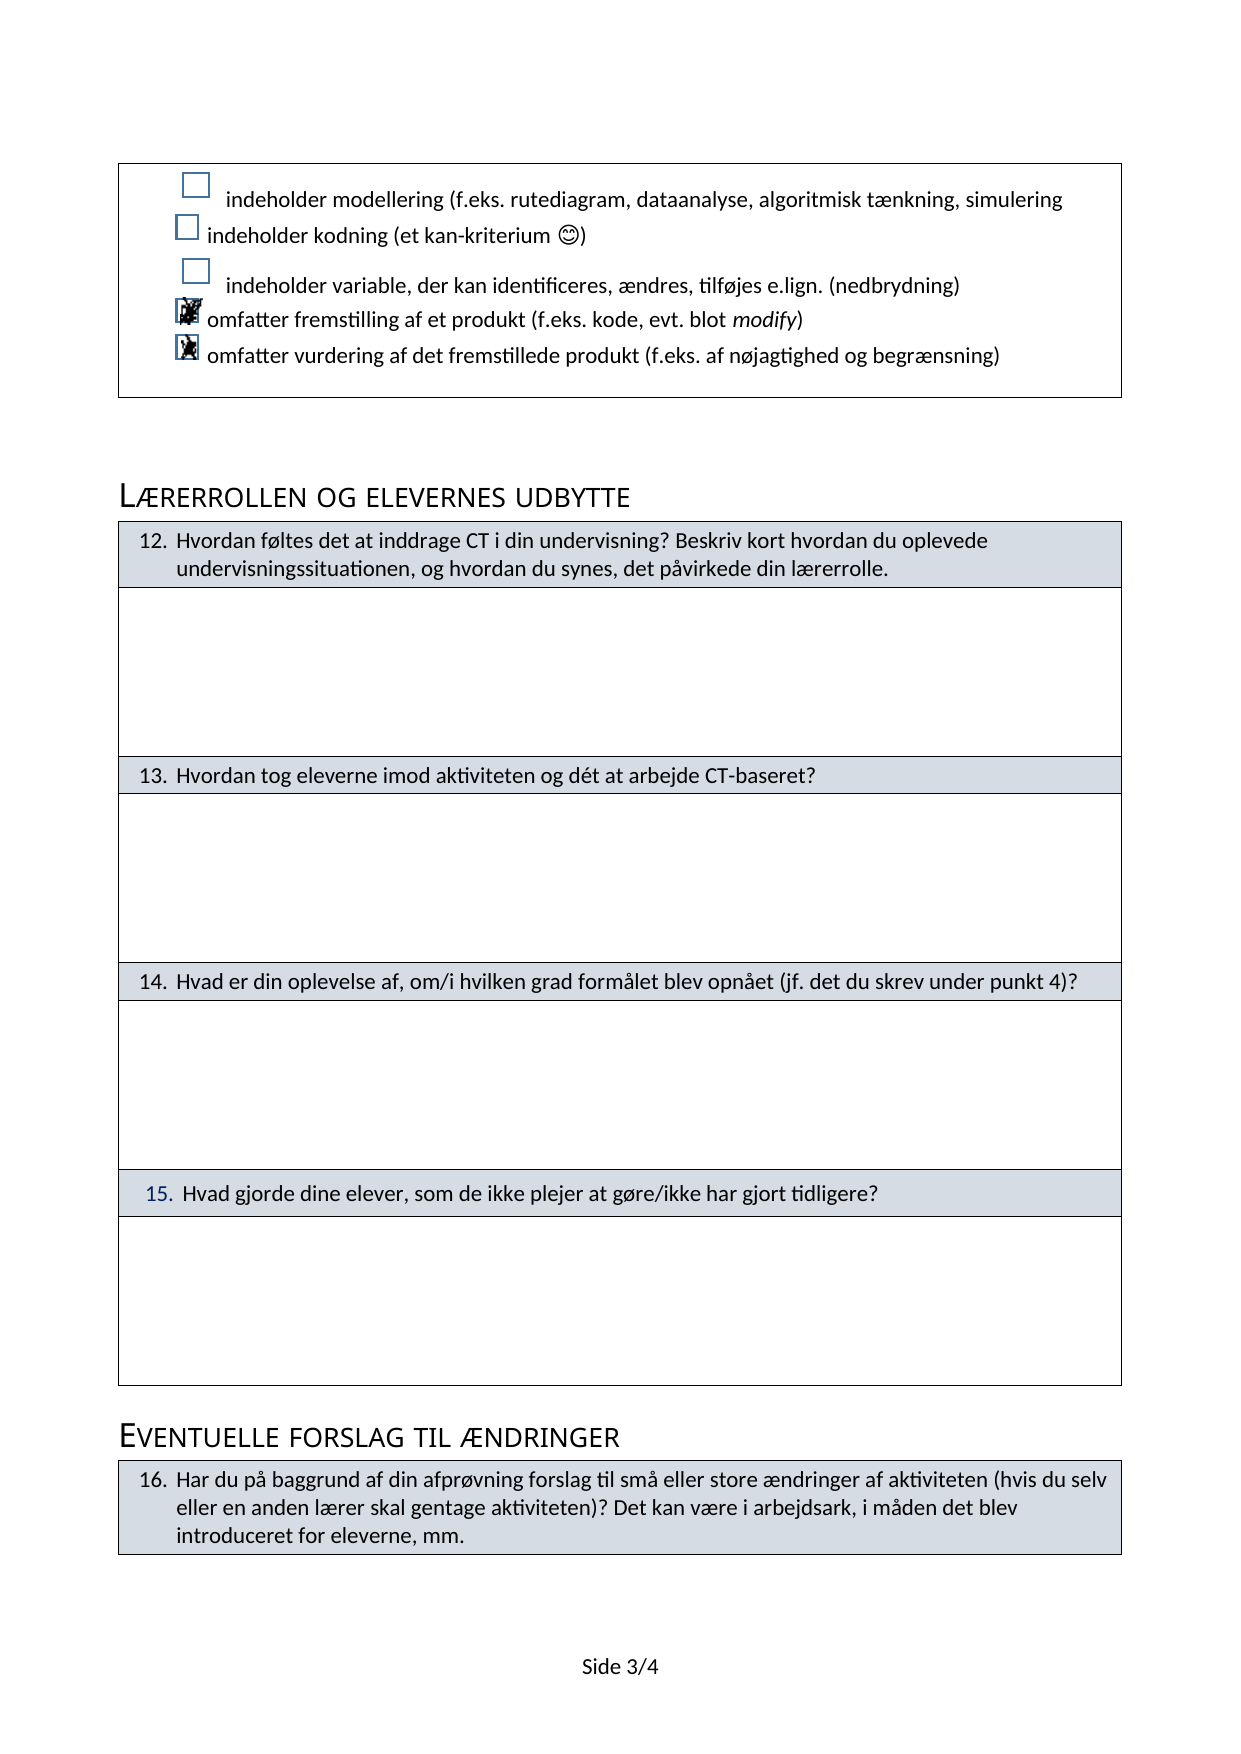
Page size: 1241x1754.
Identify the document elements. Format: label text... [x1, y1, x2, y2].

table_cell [119, 164, 1121, 397]
table_cell Hvad er din oplevelse af, om/i hvilken grad formålet blev opnået (jf. det du skrev under punkt 4)? [119, 963, 1121, 1000]
table_cell [119, 588, 1121, 756]
table_cell [119, 794, 1121, 962]
table_header Hvordan føltes det at inddrage CT i din undervisning? Beskriv kort hvordan du oplevede undervisningssituationen, og hvordan du synes, det påvirkede din lærerrolle. [119, 522, 1121, 587]
subtitle Eventuelle forslag til ændringer [118, 1411, 1122, 1457]
picture [181, 334, 198, 360]
table_cell [119, 1217, 1121, 1385]
table_header Har du på baggrund af din afprøvning forslag til små eller store ændringer af aktiviteten (hvis du selv eller en anden lærer skal gentage aktiviteten)? Det kan være i arbejdsark, i måden det blev introduceret for eleverne, mm. [119, 1461, 1121, 1554]
picture [180, 297, 203, 325]
table_cell Hvad gjorde dine elever, som de ikke plejer at gøre/ikke har gjort tidligere? [119, 1170, 1121, 1216]
subtitle Lærerrollen og elevernes udbytte [118, 423, 1122, 518]
table_cell Hvordan tog eleverne imod aktiviteten og dét at arbejde CT-baseret? [119, 757, 1121, 793]
table_cell [119, 1001, 1121, 1169]
